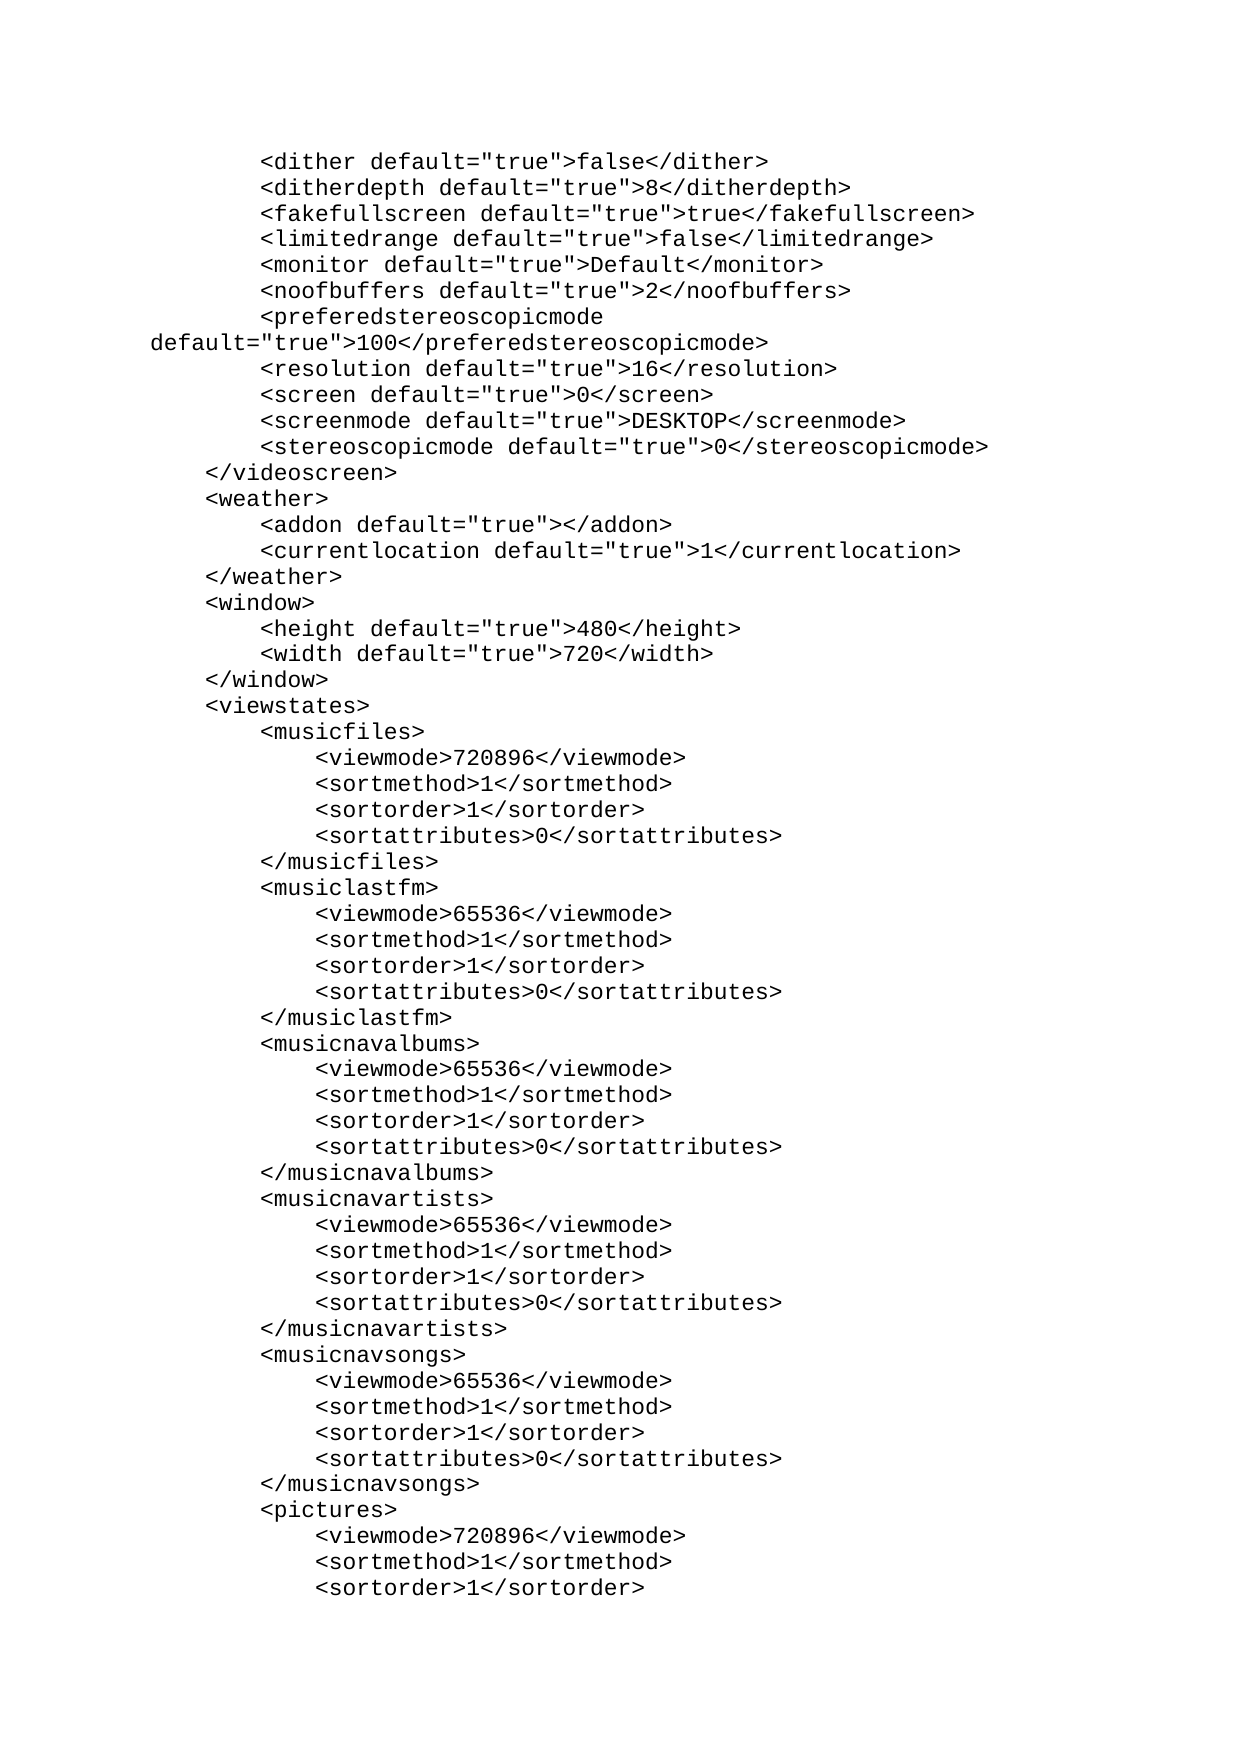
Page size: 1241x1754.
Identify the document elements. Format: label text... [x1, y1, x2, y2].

text <sortattributes>0</sortattributes> [150, 1291, 1090, 1317]
text <screenmode default="true">DESKTOP</screenmode> [150, 409, 1090, 435]
text <sortmethod>1</sortmethod> [150, 1551, 1090, 1577]
text <fakefullscreen default="true">true</fakefullscreen> [150, 202, 1090, 228]
text <currentlocation default="true">1</currentlocation> [150, 539, 1090, 565]
text <viewmode>720896</viewmode> [150, 1525, 1090, 1551]
text <sortmethod>1</sortmethod> [150, 772, 1090, 798]
text <viewmode>65536</viewmode> [150, 902, 1090, 928]
text <sortattributes>0</sortattributes> [150, 980, 1090, 1006]
text <sortmethod>1</sortmethod> [150, 1084, 1090, 1110]
text <resolution default="true">16</resolution> [150, 357, 1090, 383]
text <musicnavalbums> [150, 1032, 1090, 1058]
text <sortorder>1</sortorder> [150, 1577, 1090, 1602]
text <stereoscopicmode default="true">0</stereoscopicmode> [150, 435, 1090, 461]
text <limitedrange default="true">false</limitedrange> [150, 228, 1090, 254]
text <height default="true">480</height> [150, 617, 1090, 643]
text <sortorder>1</sortorder> [150, 798, 1090, 824]
text <preferedstereoscopicmode default="true">100</preferedstereoscopicmode> [150, 306, 1090, 357]
text </musicfiles> [150, 850, 1090, 876]
text <sortattributes>0</sortattributes> [150, 824, 1090, 850]
text <musicnavsongs> [150, 1343, 1090, 1369]
text <sortattributes>0</sortattributes> [150, 1447, 1090, 1473]
text </musicnavartists> [150, 1317, 1090, 1343]
text <musicfiles> [150, 721, 1090, 747]
text <addon default="true"></addon> [150, 513, 1090, 539]
text <sortorder>1</sortorder> [150, 954, 1090, 980]
text <noofbuffers default="true">2</noofbuffers> [150, 280, 1090, 306]
text </musiclastfm> [150, 1006, 1090, 1032]
text <weather> [150, 487, 1090, 513]
text <viewmode>720896</viewmode> [150, 747, 1090, 772]
text <sortorder>1</sortorder> [150, 1110, 1090, 1136]
text <dither default="true">false</dither> [150, 150, 1090, 176]
text </videoscreen> [150, 461, 1090, 487]
text <sortorder>1</sortorder> [150, 1421, 1090, 1447]
text <viewmode>65536</viewmode> [150, 1369, 1090, 1395]
text </window> [150, 669, 1090, 695]
text <sortmethod>1</sortmethod> [150, 1239, 1090, 1265]
text <viewstates> [150, 695, 1090, 721]
text </musicnavsongs> [150, 1473, 1090, 1499]
text <pictures> [150, 1499, 1090, 1525]
text <monitor default="true">Default</monitor> [150, 254, 1090, 280]
text <musicnavartists> [150, 1187, 1090, 1213]
text <screen default="true">0</screen> [150, 383, 1090, 409]
text <ditherdepth default="true">8</ditherdepth> [150, 176, 1090, 202]
text <viewmode>65536</viewmode> [150, 1058, 1090, 1084]
text </weather> [150, 565, 1090, 591]
text <musiclastfm> [150, 876, 1090, 902]
text <sortmethod>1</sortmethod> [150, 1395, 1090, 1421]
text <sortmethod>1</sortmethod> [150, 928, 1090, 954]
text </musicnavalbums> [150, 1162, 1090, 1187]
text <sortorder>1</sortorder> [150, 1265, 1090, 1291]
text <width default="true">720</width> [150, 643, 1090, 669]
text <window> [150, 591, 1090, 617]
text <viewmode>65536</viewmode> [150, 1213, 1090, 1239]
text <sortattributes>0</sortattributes> [150, 1136, 1090, 1162]
